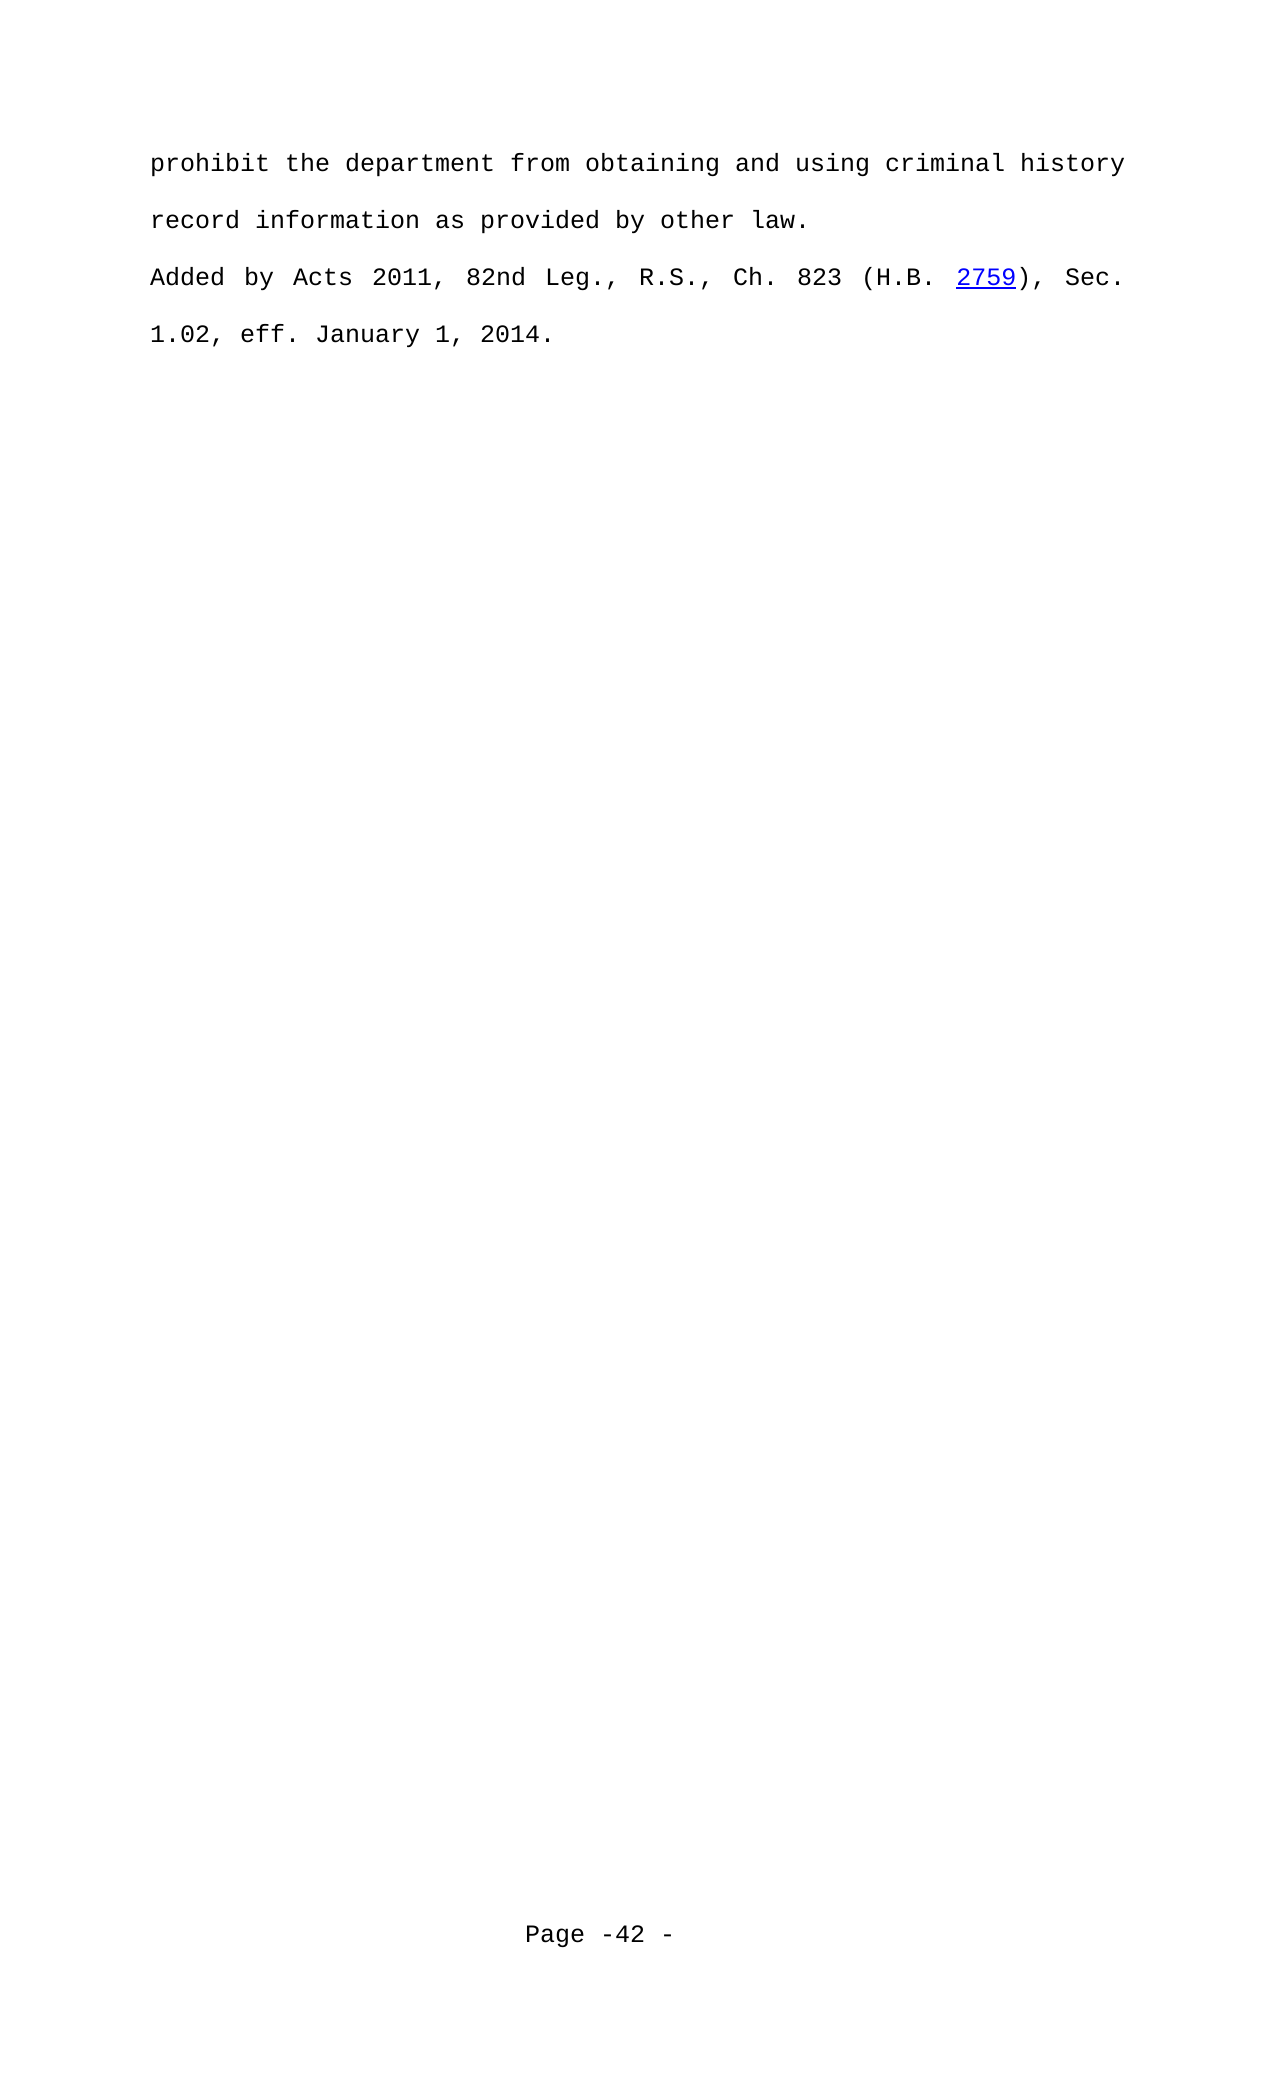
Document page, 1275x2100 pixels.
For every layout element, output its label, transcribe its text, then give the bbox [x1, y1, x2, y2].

text Added by Acts 2011, 82nd Leg., R.S., Ch. 823 (H.B. 2759), Sec. 1.02, eff. January 1, 2014. [150, 264, 1125, 350]
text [150, 150, 1125, 236]
